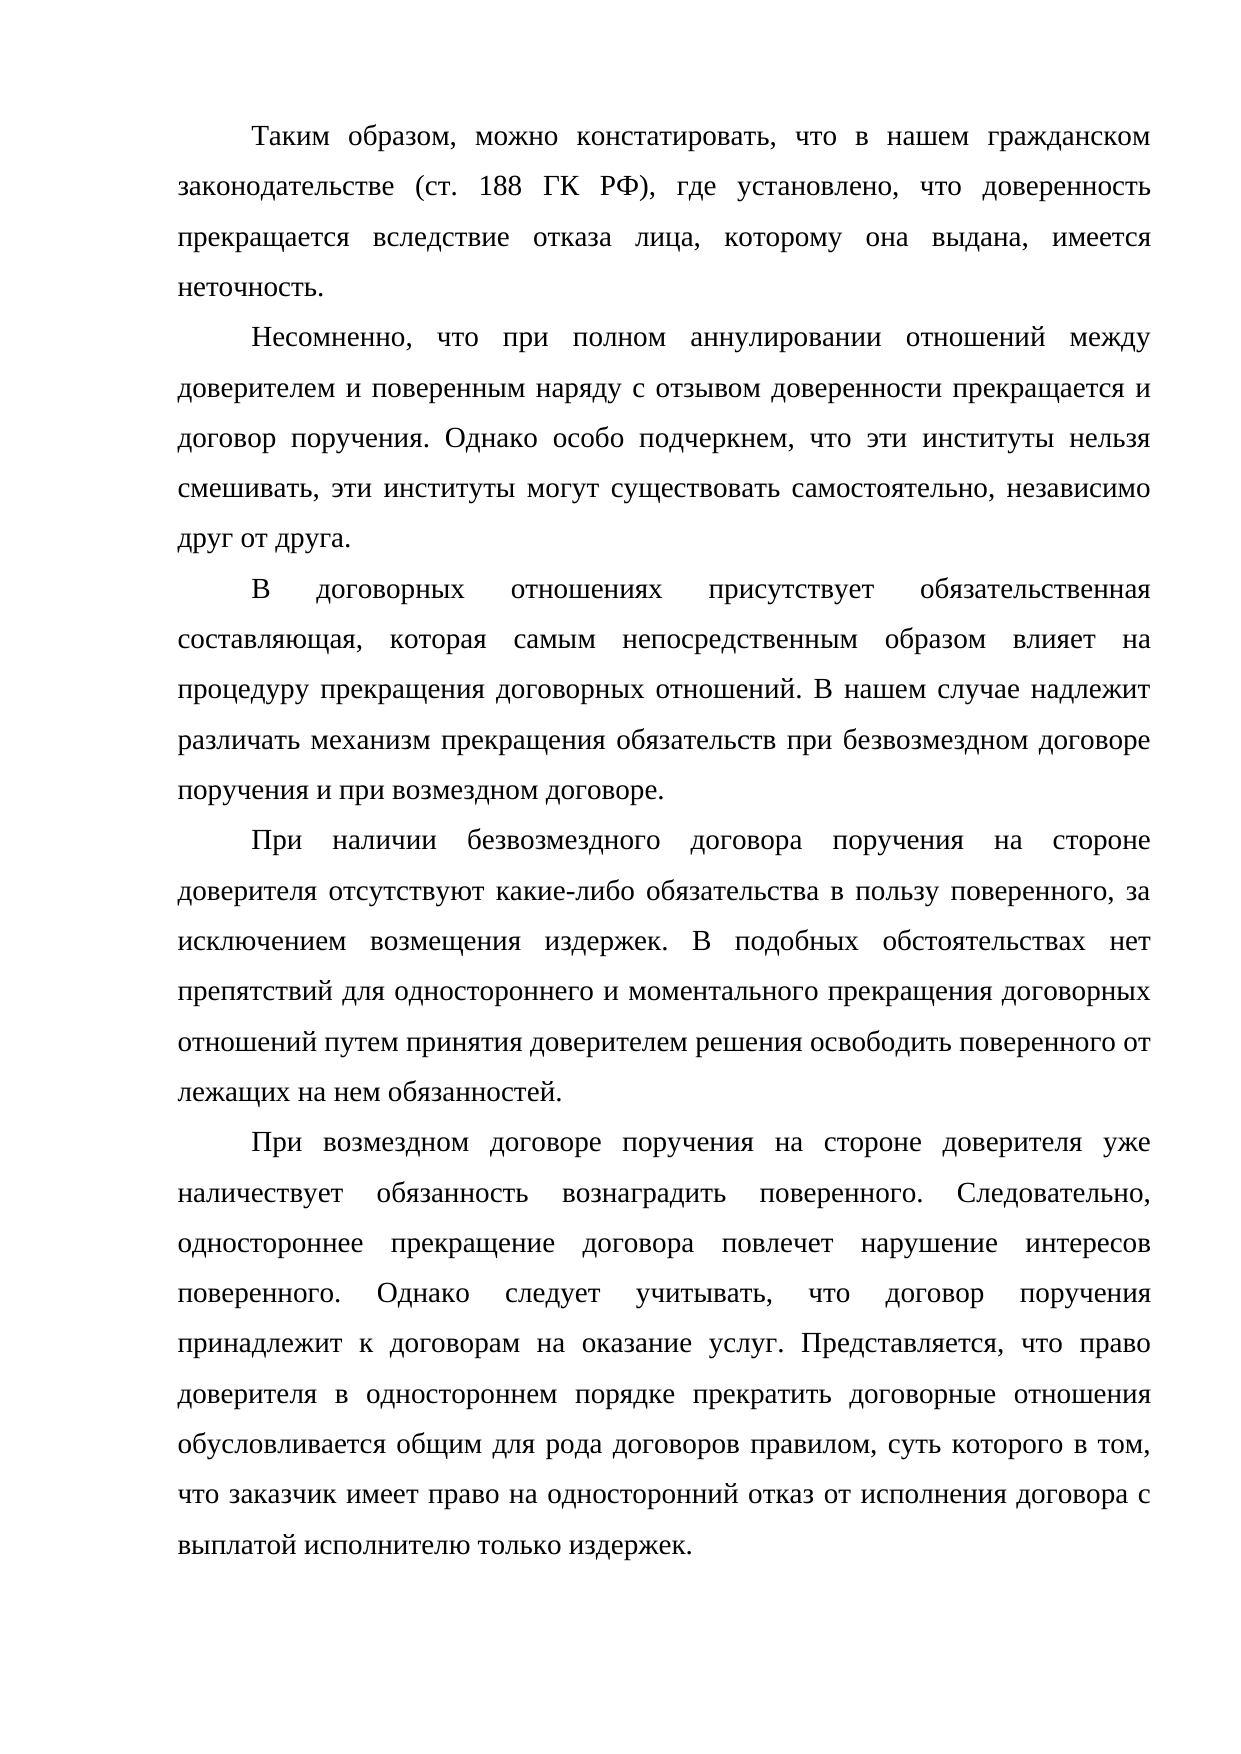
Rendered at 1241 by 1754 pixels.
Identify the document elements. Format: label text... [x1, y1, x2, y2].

text Несомненно, что при полном аннулировании отношений между доверителем и поверенным наряду с отзывом доверенности прекращается и договор поручения. Однако особо подчеркнем, что эти институты нельзя смешивать, эти институты могут существовать самостоятельно, независимо друг от друга. [177, 319, 1152, 554]
text Таким образом, можно констатировать, что в нашем гражданском законодательстве (ст. 188 ГК РФ), где установлено, что доверенность прекращается вследствие отказа лица, которому она выдана, имеется неточность. [177, 118, 1152, 303]
text В договорных отношениях присутствует обязательственная составляющая, которая самым непосредственным образом влияет на процедуру прекращения договорных отношений. В нашем случае надлежит различать механизм прекращения обязательств при безвозмездном договоре поручения и при возмездном договоре. [177, 571, 1152, 806]
text При возмездном договоре поручения на стороне доверителя уже наличествует обязанность вознаградить поверенного. Следовательно, одностороннее прекращение договора повлечет нарушение интересов поверенного. Однако следует учитывать, что договор поручения принадлежит к договорам на оказание услуг. Представляется, что право доверителя в одностороннем порядке прекратить договорные отношения обусловливается общим для рода договоров правилом, суть которого в том, что заказчик имеет право на односторонний отказ от исполнения договора с выплатой исполнителю только издержек. [177, 1124, 1152, 1560]
text При наличии безвозмездного договора поручения на стороне доверителя отсутствуют какие-либо обязательства в пользу поверенного, за исключением возмещения издержек. В подобных обстоятельствах нет препятствий для одностороннего и моментального прекращения договорных отношений путем принятия доверителем решения освободить поверенного от лежащих на нем обязанностей. [177, 822, 1152, 1108]
